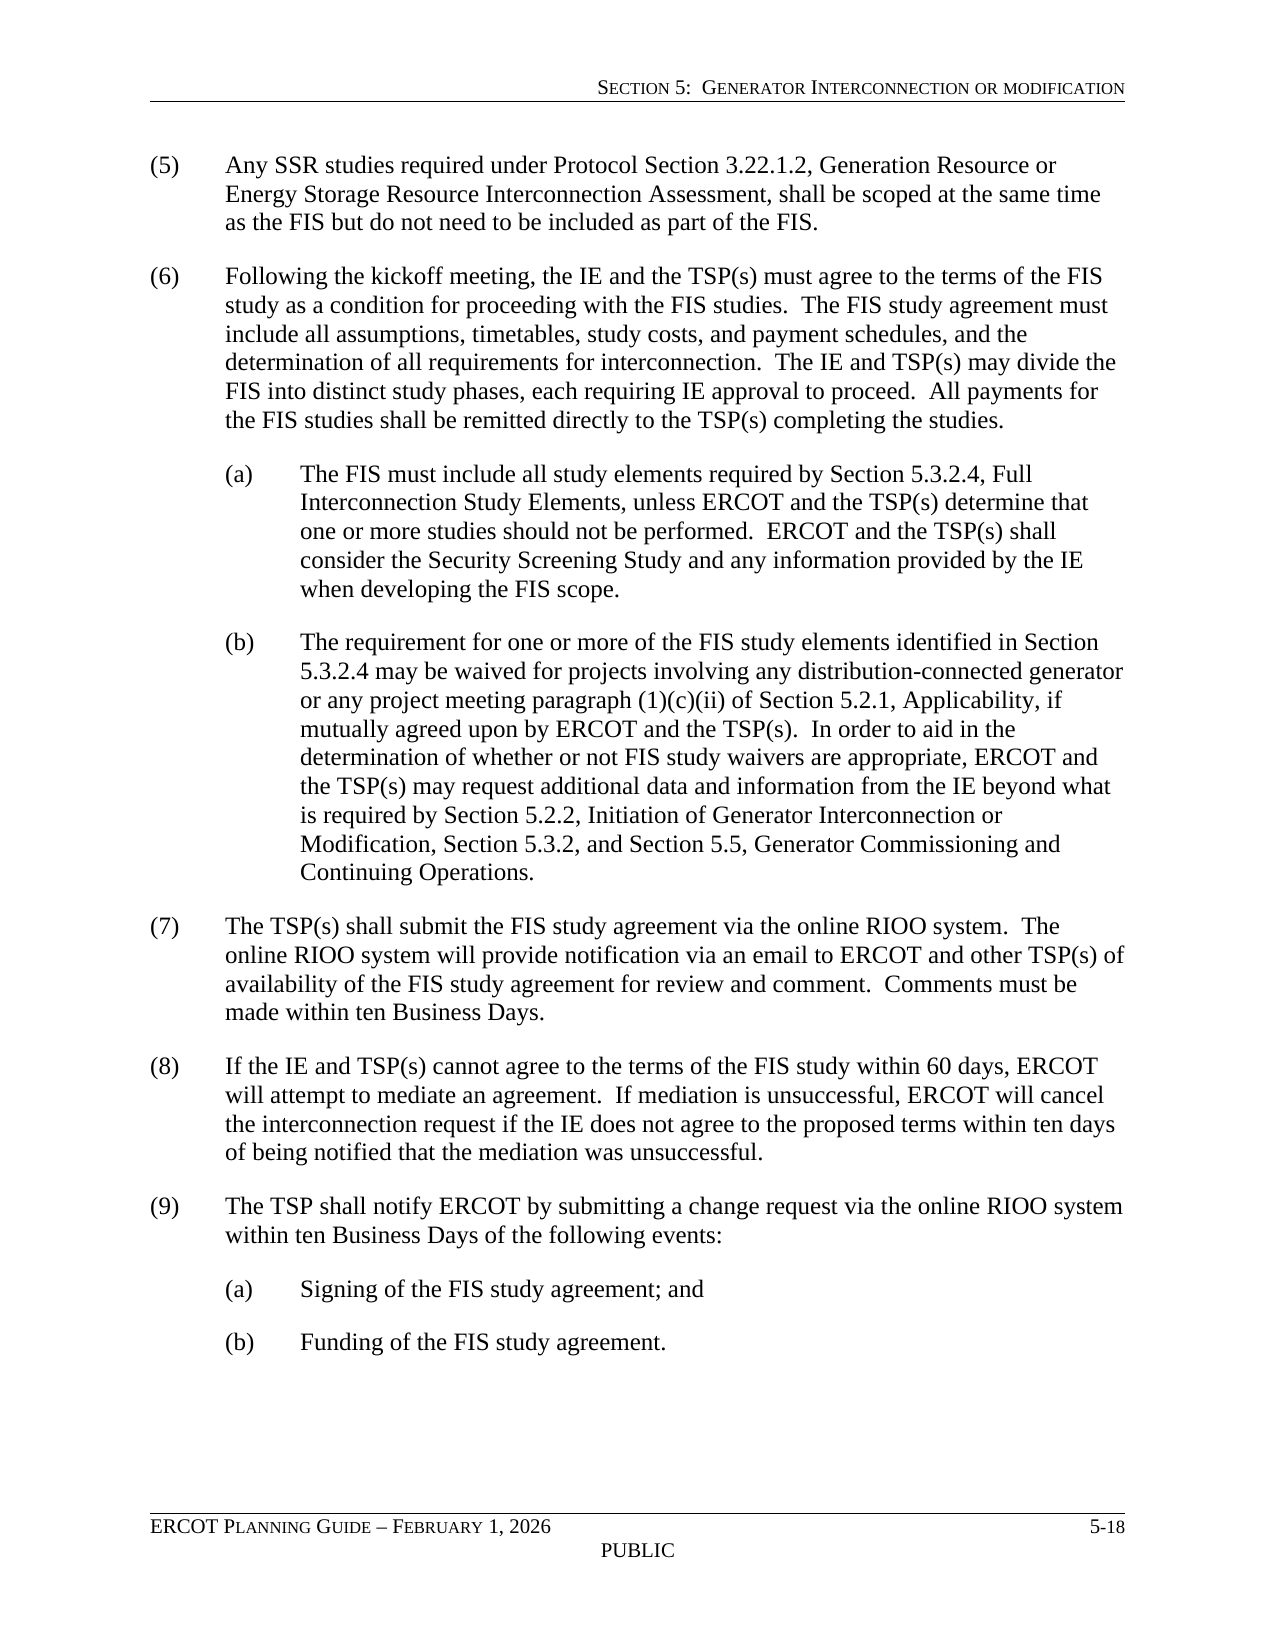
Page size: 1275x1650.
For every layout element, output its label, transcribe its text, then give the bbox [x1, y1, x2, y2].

text (a) The FIS must include all study elements required by Section 5.3.2.4, Full Interconnection Study Elements, unless ERCOT and the TSP(s) determine that one or more studies should not be performed. ERCOT and the TSP(s) shall consider the Security Screening Study and any information provided by the IE when developing the FIS scope. [225, 459, 1125, 602]
text (a) Signing of the FIS study agreement; and [225, 1274, 1125, 1302]
text (6) Following the kickoff meeting, the IE and the TSP(s) must agree to the terms of the FIS study as a condition for proceeding with the FIS studies. The FIS study agreement must include all assumptions, timetables, study costs, and payment schedules, and the determination of all requirements for interconnection. The IE and TSP(s) may divide the FIS into distinct study phases, each requiring IE approval to proceed. All payments for the FIS studies shall be remitted directly to the TSP(s) completing the studies. [150, 261, 1125, 434]
text (5) Any SSR studies required under Protocol Section 3.22.1.2, Generation Resource or Energy Storage Resource Interconnection Assessment, shall be scoped at the same time as the FIS but do not need to be included as part of the FIS. [150, 150, 1125, 236]
text (9) The TSP shall notify ERCOT by submitting a change request via the online RIOO system within ten Business Days of the following events: [150, 1191, 1125, 1249]
text (b) Funding of the FIS study agreement. [225, 1327, 1125, 1356]
text (b) The requirement for one or more of the FIS study elements identified in Section 5.3.2.4 may be waived for projects involving any distribution-connected generator or any project meeting paragraph (1)(c)(ii) of Section 5.2.1, Applicability, if mutually agreed upon by ERCOT and the TSP(s). In order to aid in the determination of whether or not FIS study waivers are appropriate, ERCOT and the TSP(s) may request additional data and information from the IE beyond what is required by Section 5.2.2, Initiation of Generator Interconnection or Modification, Section 5.3.2, and Section 5.5, Generator Commissioning and Continuing Operations. [225, 627, 1125, 886]
text (7) The TSP(s) shall submit the FIS study agreement via the online RIOO system. The online RIOO system will provide notification via an email to ERCOT and other TSP(s) of availability of the FIS study agreement for review and comment. Comments must be made within ten Business Days. [150, 911, 1125, 1026]
text (8) If the IE and TSP(s) cannot agree to the terms of the FIS study within 60 days, ERCOT will attempt to mediate an agreement. If mediation is unsuccessful, ERCOT will cancel the interconnection request if the IE does not agree to the proposed terms within ten days of being notified that the mediation was unsuccessful. [150, 1051, 1125, 1166]
